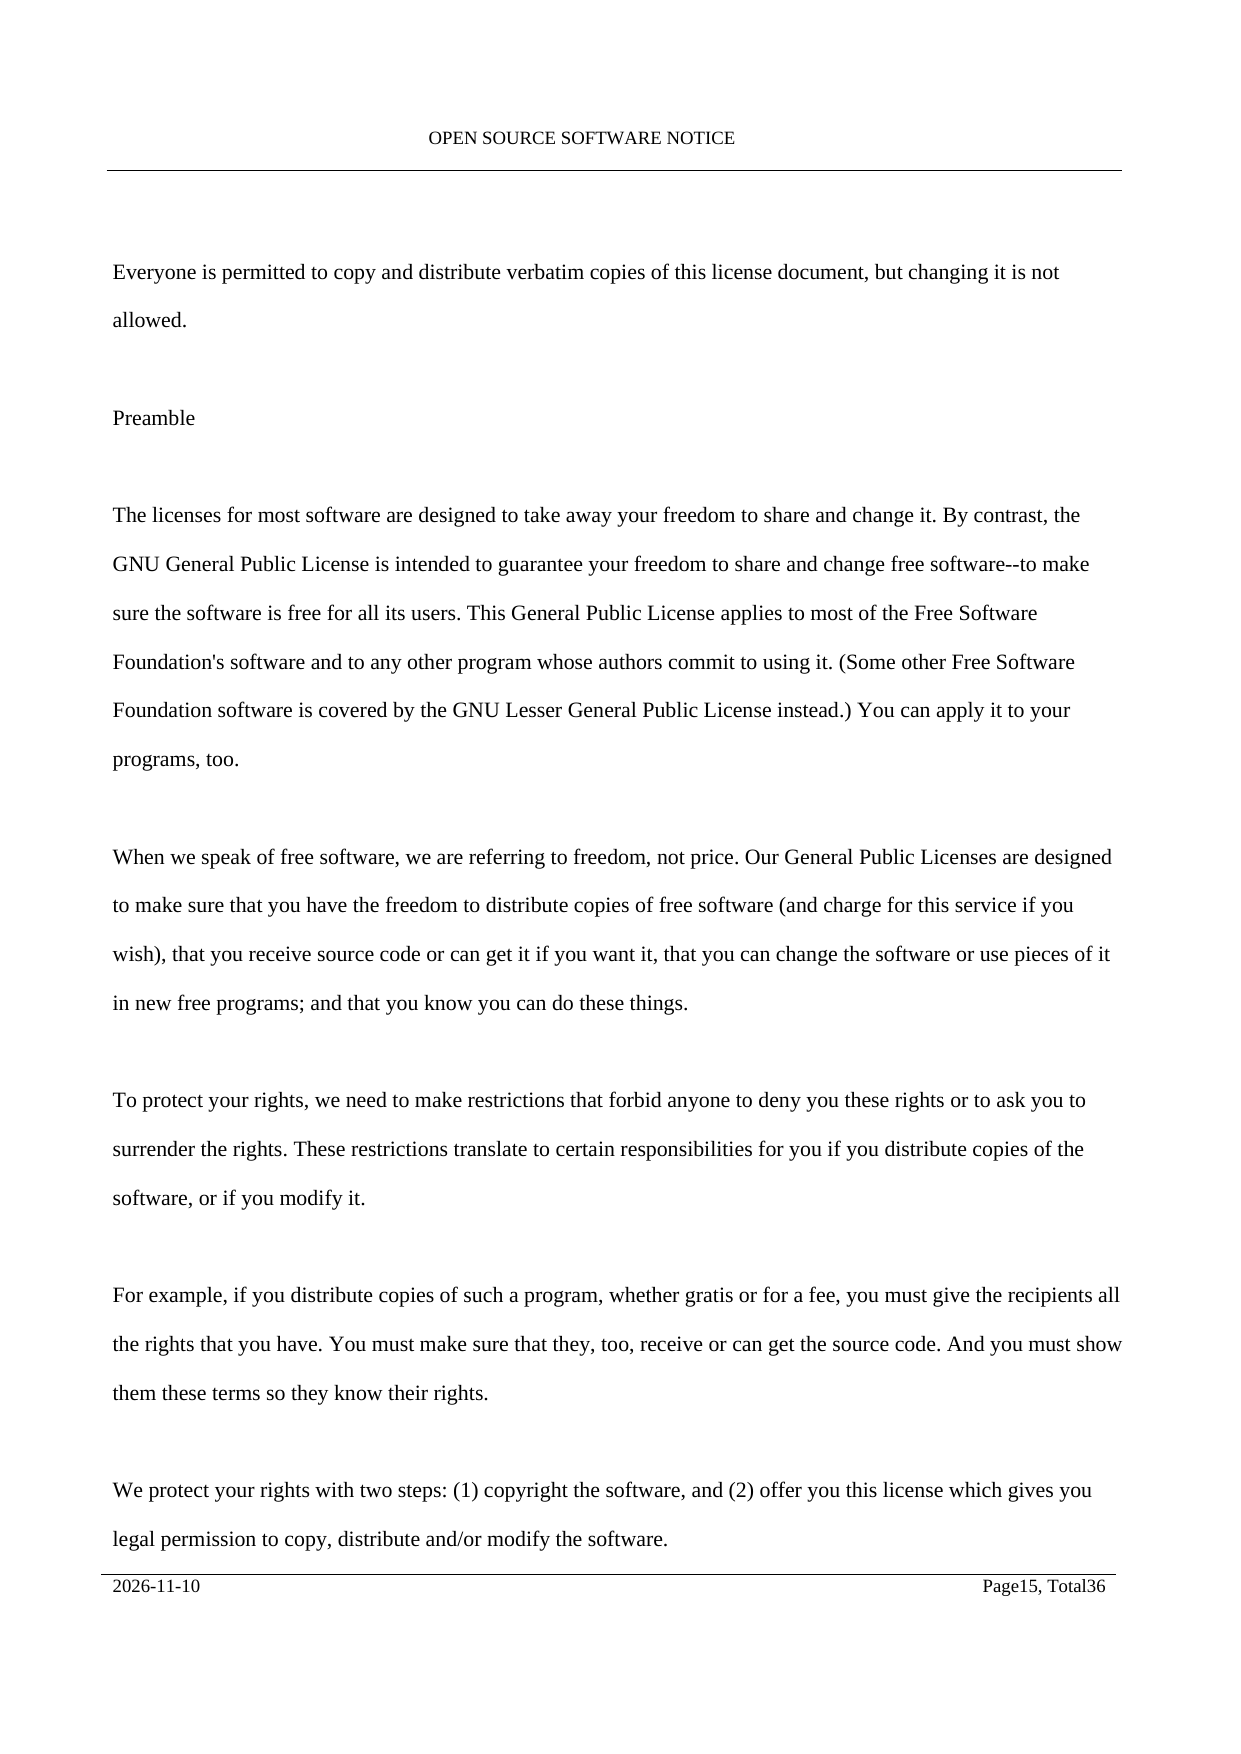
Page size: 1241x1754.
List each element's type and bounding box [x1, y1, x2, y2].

text [112, 206, 1128, 1555]
